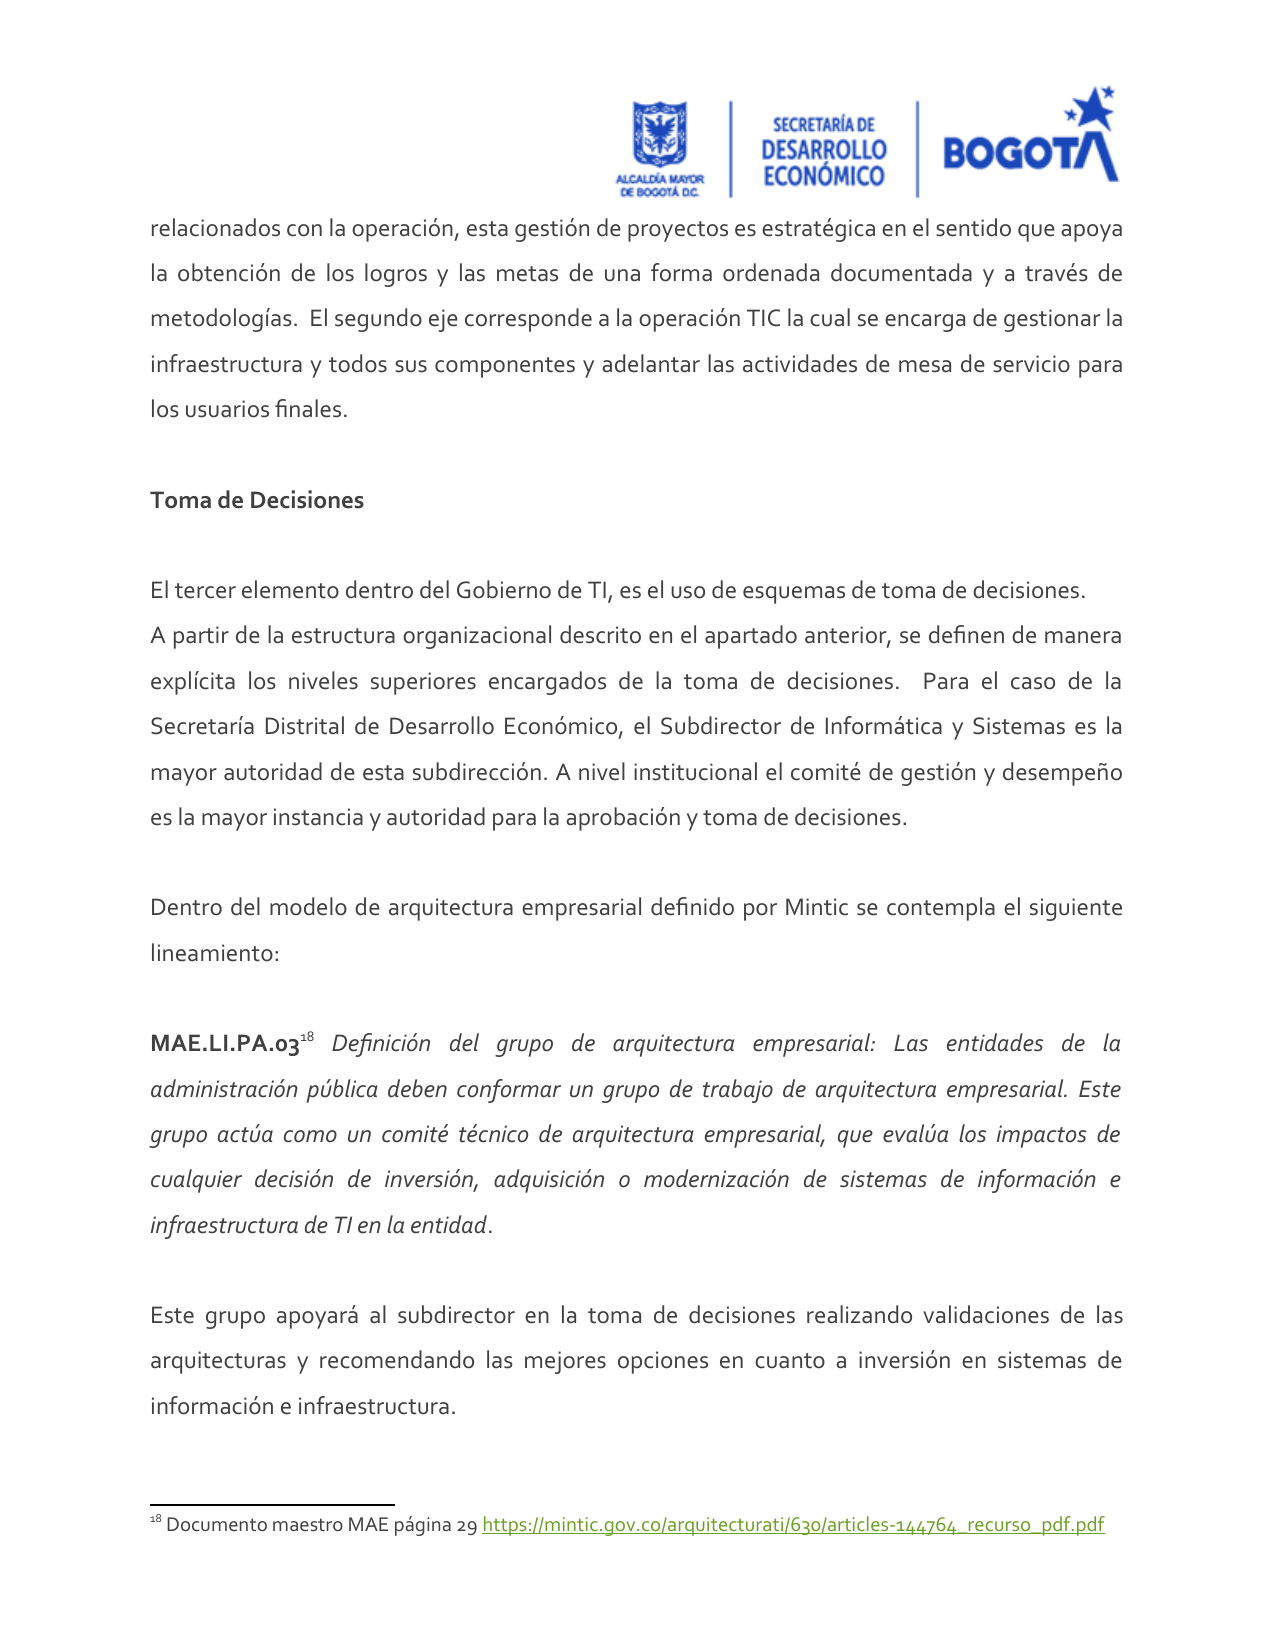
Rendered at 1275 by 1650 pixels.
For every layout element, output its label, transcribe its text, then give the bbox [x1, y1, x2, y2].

text Toma de Decisiones [150, 484, 1125, 514]
text El tercer elemento dentro del Gobierno de TI, es el uso de esquemas de toma de decisiones. [150, 575, 1125, 605]
text Dentro del modelo de arquitectura empresarial definido por Mintic se contempla el siguiente lineamiento: [150, 892, 1125, 967]
text MAE.LI.PA.03 Definición del grupo de arquitectura empresarial: Las entidades de la administración pública deben conformar un grupo de trabajo de arquitectura empresarial. Este grupo actúa como un comité técnico de arquitectura empresarial, que evalúa los impactos de cualquier decisión de inversión, adquisición o modernización de sistemas de información e infraestructura de TI en la entidad. [150, 1028, 1125, 1239]
picture [614, 73, 1125, 201]
text A partir de la estructura organizacional descrito en el apartado anterior, se definen de manera explícita los niveles superiores encargados de la toma de decisiones. Para el caso de la Secretaría Distrital de Desarrollo Económico, el Subdirector de Informática y Sistemas es la mayor autoridad de esta subdirección. A nivel institucional el comité de gestión y desempeño es la mayor instancia y autoridad para la aprobación y toma de decisiones. [150, 620, 1125, 832]
text Este grupo apoyará al subdirector en la toma de decisiones realizando validaciones de las arquitecturas y recomendando las mejores opciones en cuanto a inversión en sistemas de información e infraestructura. [150, 1300, 1125, 1421]
